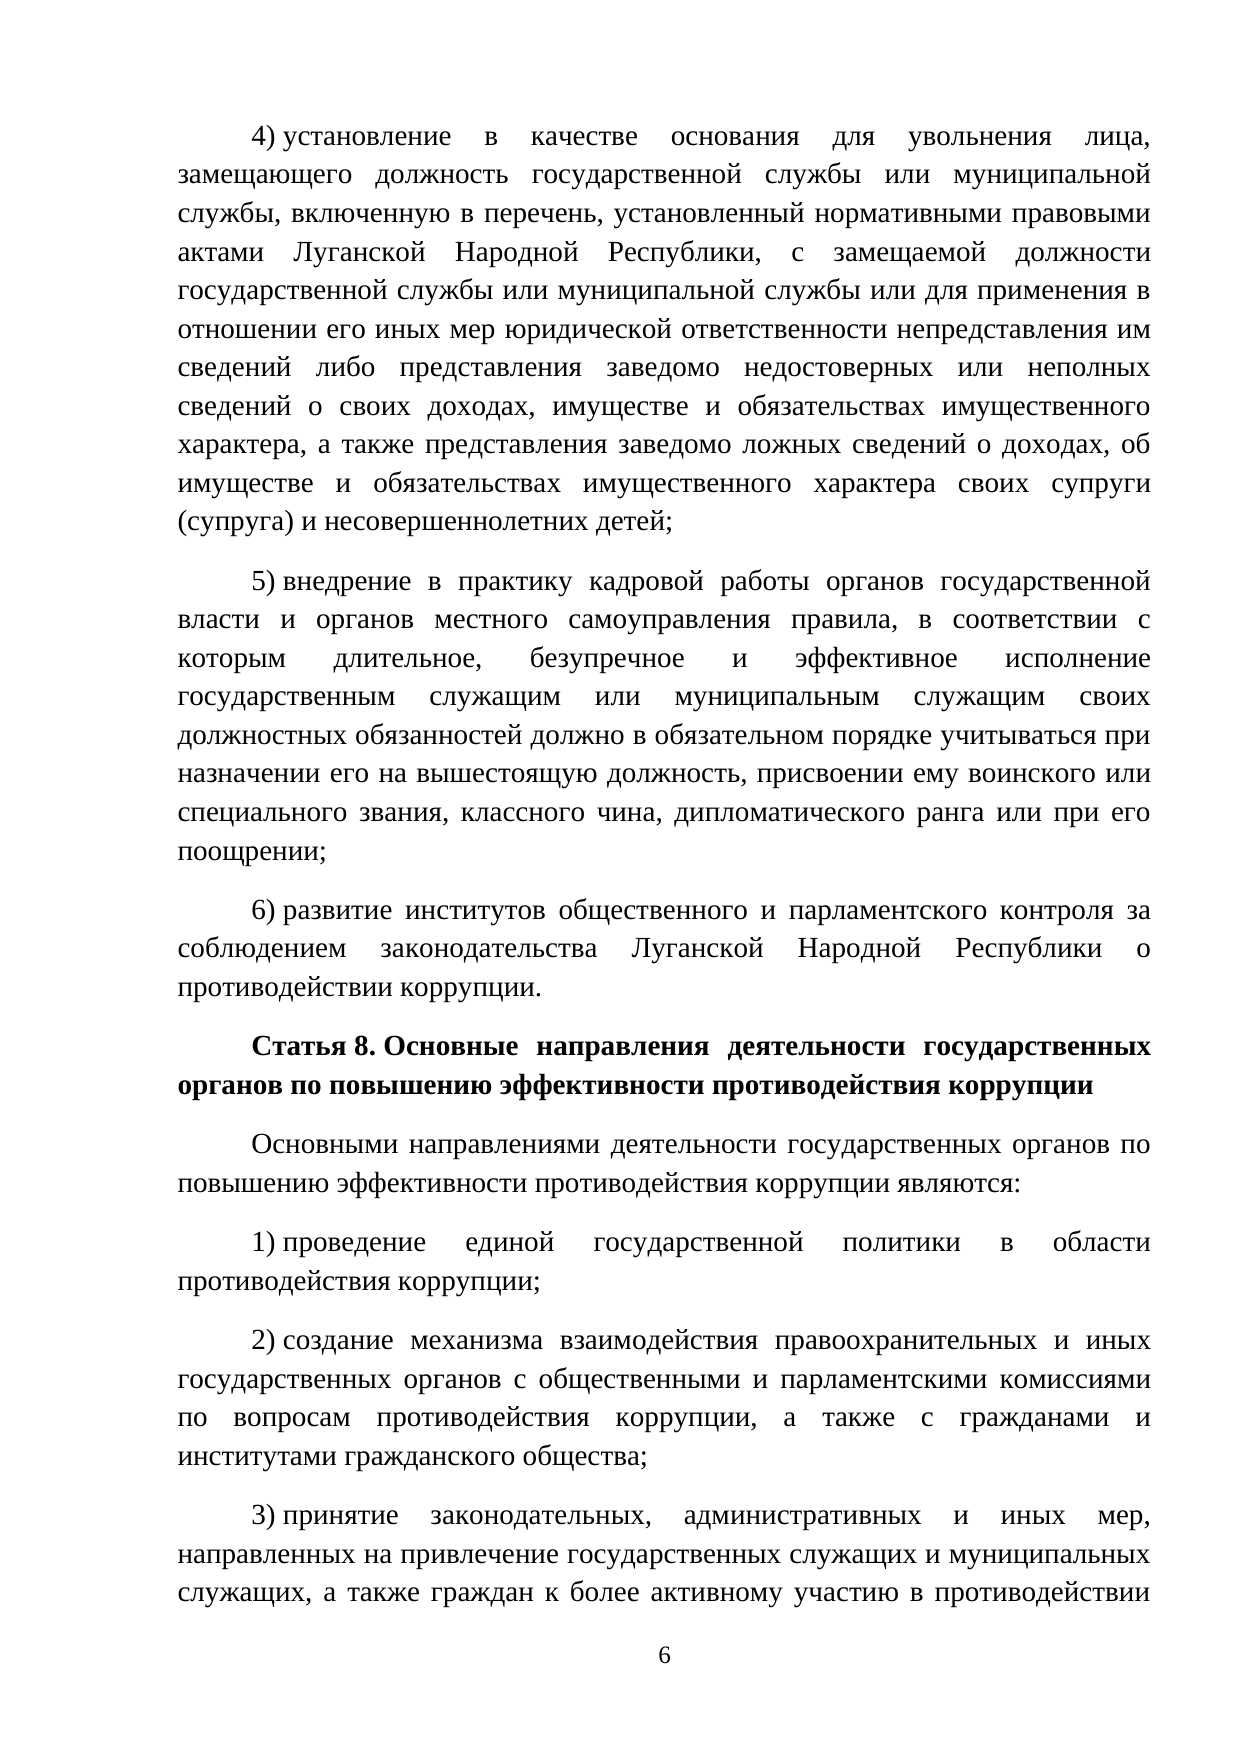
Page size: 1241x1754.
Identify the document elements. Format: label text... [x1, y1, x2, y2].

text 2) создание механизма взаимодействия правоохранительных и иных государственных органов с общественными и парламентскими комиссиями по вопросам противодействия коррупции, а также с гражданами и институтами гражданского общества; [177, 1322, 1152, 1471]
subtitle Статья 8. Основные направления деятельности государственных органов по повышению эффективности противодействия коррупции [177, 1028, 1152, 1101]
text 5) внедрение в практику кадровой работы органов государственной власти и органов местного самоуправления правила, в соответствии с которым длительное, безупречное и эффективное исполнение государственным служащим или муниципальным служащим своих должностных обязанностей должно в обязательном порядке учитываться при назначении его на вышестоящую должность, присвоении ему воинского или специального звания, классного чина, дипломатического ранга или при его поощрении; [177, 563, 1152, 866]
text Основными направлениями деятельности государственных органов по повышению эффективности противодействия коррупции являются: [177, 1126, 1152, 1198]
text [177, 1497, 1152, 1608]
text 4) установление в качестве основания для увольнения лица, замещающего должность государственной службы или муниципальной службы, включенную в перечень, установленный нормативными правовыми актами Луганской Народной Республики, с замещаемой должности государственной службы или муниципальной службы или для применения в отношении его иных мер юридической ответственности непредставления им сведений либо представления заведомо недостоверных или неполных сведений о своих доходах, имуществе и обязательствах имущественного характера, а также представления заведомо ложных сведений о доходах, об имуществе и обязательствах имущественного характера своих супруги (супруга) и несовершеннолетних детей; [177, 118, 1152, 537]
text 6) развитие институтов общественного и парламентского контроля за соблюдением законодательства Луганской Народной Республики о противодействии коррупции. [177, 892, 1152, 1003]
text 1) проведение единой государственной политики в области противодействия коррупции; [177, 1224, 1152, 1296]
